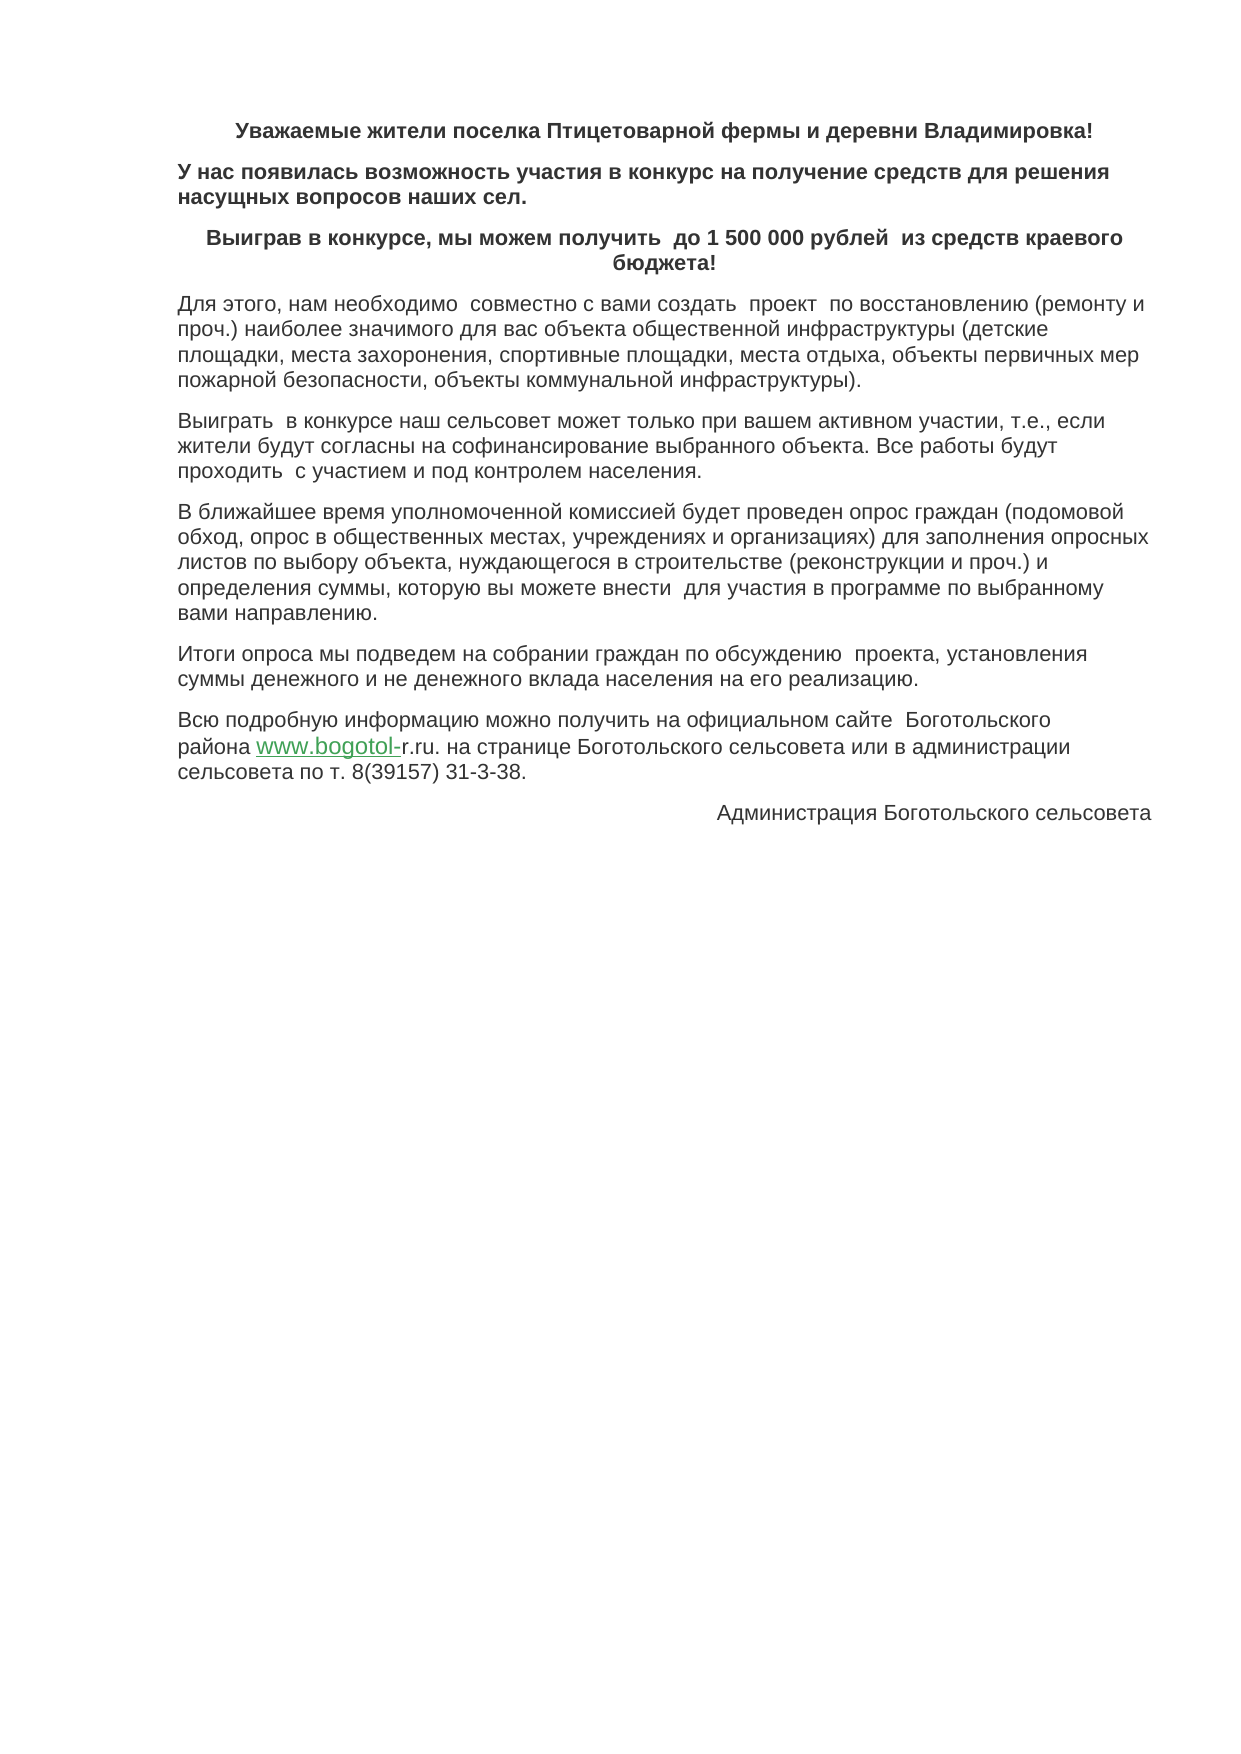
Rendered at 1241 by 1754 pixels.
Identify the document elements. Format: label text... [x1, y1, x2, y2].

text В ближайшее время уполномоченной комиссией будет проведен опрос граждан (подомовой обход, опрос в общественных местах, учреждениях и организациях) для заполнения опросных листов по выбору объекта, нуждающегося в строительстве (реконструкции и проч.) и определения суммы, которую вы можете внести для участия в программе по выбранному вами направлению. [177, 499, 1152, 625]
text Администрация Боготольского сельсовета [177, 800, 1152, 825]
text Для этого, нам необходимо совместно с вами создать проект по восстановлению (ремонту и проч.) наиболее значимого для вас объекта общественной инфраструктуры (детские площадки, места захоронения, спортивные площадки, места отдыха, объекты первичных мер пожарной безопасности, объекты коммунальной инфраструктуры). [177, 291, 1152, 392]
text Уважаемые жители поселка Птицетоварной фермы и деревни Владимировка! [177, 118, 1152, 143]
text Выиграть в конкурсе наш сельсовет может только при вашем активном участии, т.е., если жители будут согласны на софинансирование выбранного объекта. Все работы будут проходить с участием и под контролем населения. [177, 407, 1152, 483]
text Всю подробную информацию можно получить на официальном сайте Боготольского района www.bogotol-r.ru. на странице Боготольского сельсовета или в администрации сельсовета по т. 8(39157) 31-3-38. [177, 706, 1152, 784]
text У нас появилась возможность участия в конкурс на получение средств для решения насущных вопросов наших сел. [177, 159, 1152, 209]
text Итоги опроса мы подведем на собрании граждан по обсуждению проекта, установления суммы денежного и не денежного вклада населения на его реализацию. [177, 640, 1152, 691]
text Выиграв в конкурсе, мы можем получить до 1 500 000 рублей из средств краевого бюджета! [177, 225, 1152, 275]
